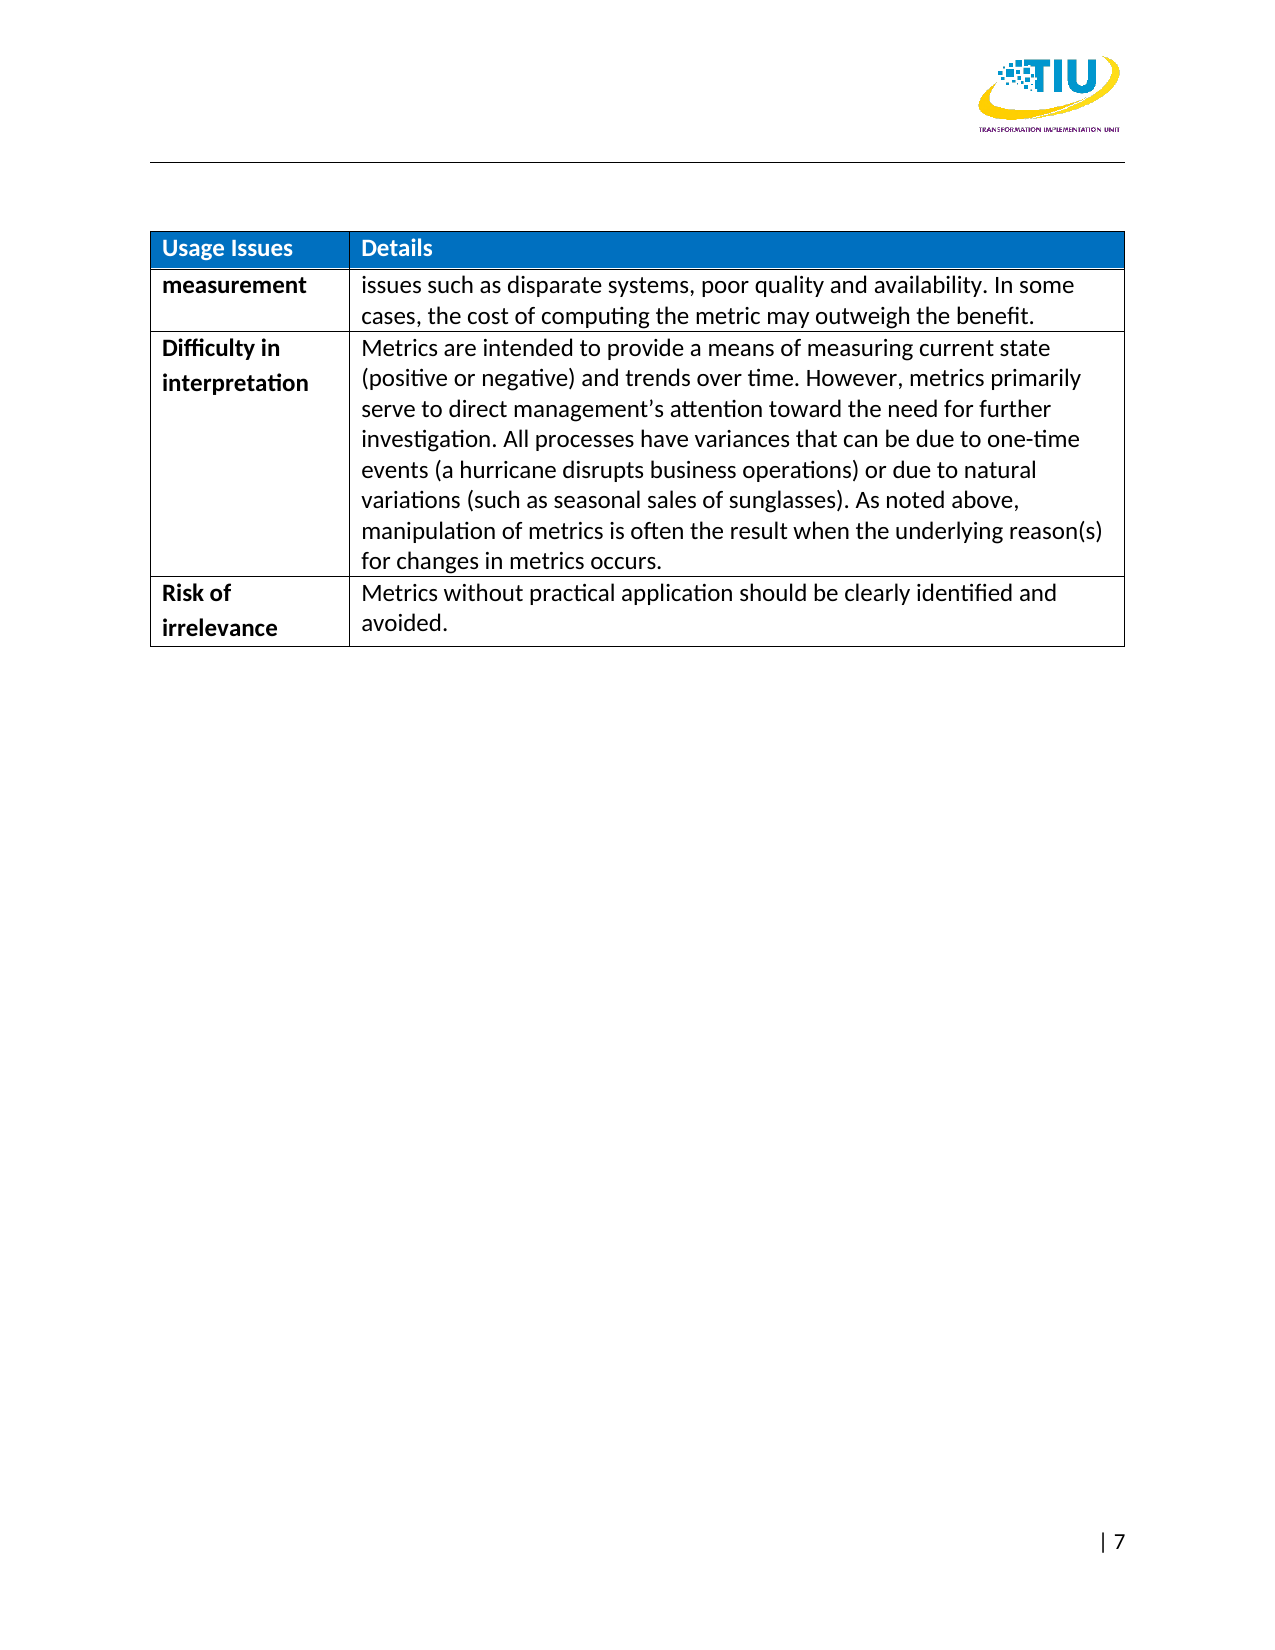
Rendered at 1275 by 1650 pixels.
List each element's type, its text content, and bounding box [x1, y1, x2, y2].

table_header Usage Issues [151, 232, 349, 268]
table_cell Difficulty in interpretation [151, 332, 349, 576]
table_cell Metrics are intended to provide a means of measuring current state (positive or negative) and trends over time. However, metrics primarily serve to direct management’s attention toward the need for further investigation. All processes have variances that can be due to one-time events (a hurricane disrupts business operations) or due to natural variations (such as seasonal sales of sunglasses). As noted above, manipulation of metrics is often the result when the underlying reason(s) for changes in metrics occurs. [350, 332, 1124, 576]
table_header Details [350, 232, 1124, 268]
table_cell Difficulty in measurement [151, 270, 349, 331]
table_cell Metrics without practical application should be clearly identified and avoided. [350, 577, 1124, 646]
table_cell Risk of irrelevance [151, 577, 349, 646]
picture [976, 51, 1124, 135]
